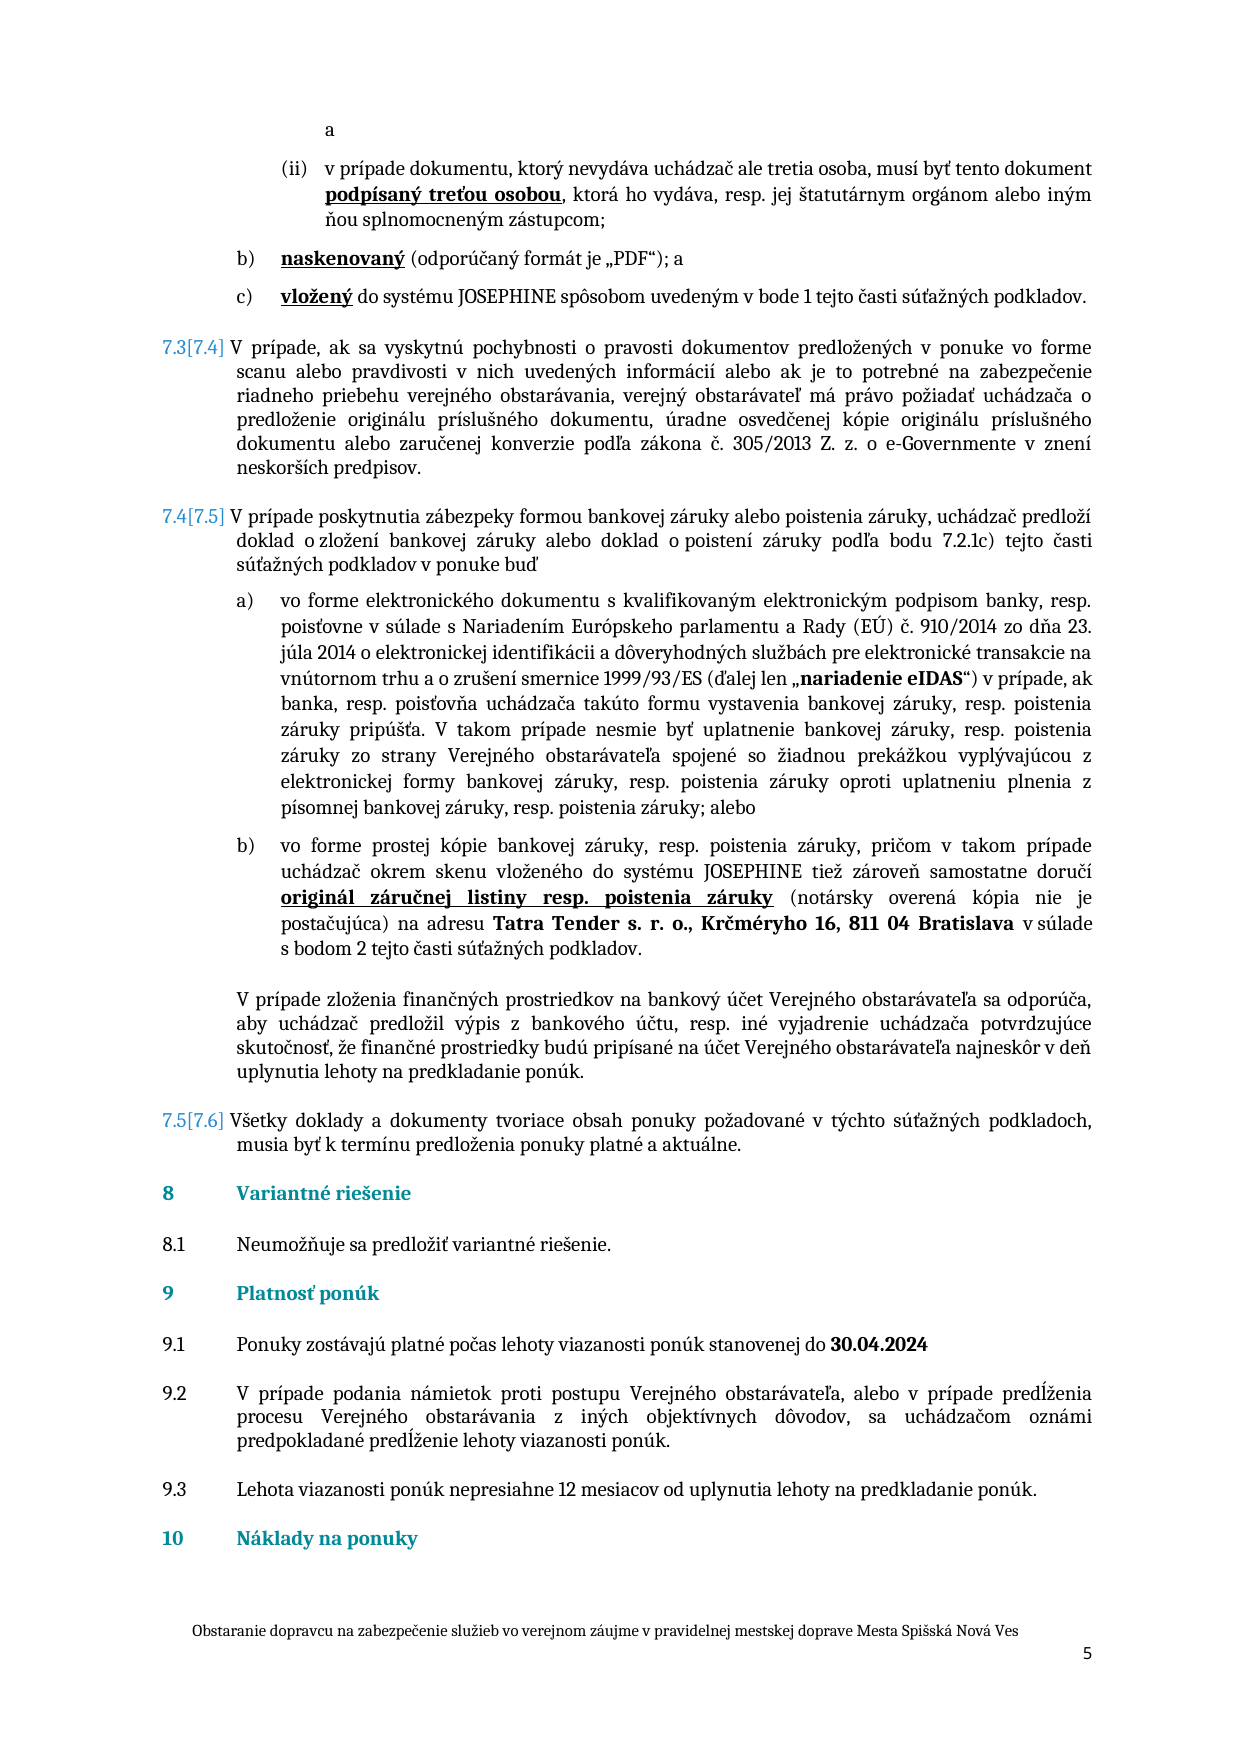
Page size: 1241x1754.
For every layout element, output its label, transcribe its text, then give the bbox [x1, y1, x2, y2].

subtitle Ponuky zostávajú platné počas lehoty viazanosti ponúk stanovenej do 30.04.2024 [162, 1332, 1093, 1356]
subtitle Variantné riešenie [162, 1182, 1093, 1206]
subtitle V prípade poskytnutia zábezpeky formou bankovej záruky alebo poistenia záruky, uchádzač predloží doklad o zložení bankovej záruky alebo doklad o poistení záruky podľa bodu 7.2c) tejto časti súťažných podkladov v ponuke buď [162, 504, 1093, 576]
subtitle V prípade podania námietok proti postupu Verejného obstarávateľa, alebo v prípade predĺženia procesu Verejného obstarávania z iných objektívnych dôvodov, sa uchádzačom oznámi predpokladané predĺženie lehoty viazanosti ponúk. [162, 1381, 1093, 1453]
subtitle v prípade dokumentu, ktorý nevydáva uchádzač ale tretia osoba, musí byť tento dokument podpísaný treťou osobou, ktorá ho vydáva, resp. jej štatutárnym orgánom alebo iným ňou splnomocneným zástupcom; [281, 156, 1093, 232]
subtitle Neumožňuje sa predložiť variantné riešenie. [162, 1232, 1093, 1256]
subtitle vo forme prostej kópie bankovej záruky, resp. poistenia záruky, pričom v takom prípade uchádzač okrem skenu vloženého do systému JOSEPHINE tiež zároveň samostatne doručí originál záručnej listiny resp. poistenia záruky (notársky overená kópia nie je postačujúca) na adresu Tatra Tender s. r. o., Krčméryho 16, 811 04 Bratislava v súlade s bodom 20 tejto časti súťažných podkladov. [236, 834, 1093, 961]
subtitle naskenovaný (odporúčaný formát je „PDF“); a [236, 246, 1093, 270]
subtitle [281, 118, 1093, 142]
subtitle Náklady na ponuky [162, 1527, 1093, 1551]
subtitle V prípade zloženia finančných prostriedkov na bankový účet Verejného obstarávateľa sa odporúča, aby uchádzač predložil výpis z bankového účtu, resp. iné vyjadrenie uchádzača potvrdzujúce skutočnosť, že finančné prostriedky budú pripísané na účet Verejného obstarávateľa najneskôr v deň uplynutia lehoty na predkladanie ponúk. [236, 988, 1093, 1084]
subtitle Lehota viazanosti ponúk nepresiahne 12 mesiacov od uplynutia lehoty na predkladanie ponúk. [162, 1478, 1093, 1502]
subtitle Všetky doklady a dokumenty tvoriace obsah ponuky požadované v týchto súťažných podkladoch, musia byť k termínu predloženia ponuky platné a aktuálne. [162, 1109, 1093, 1157]
subtitle vložený do systému JOSEPHINE spôsobom uvedeným v bode 19 tejto časti súťažných podkladov. [236, 285, 1093, 309]
subtitle V prípade, ak sa vyskytnú pochybnosti o pravosti dokumentov predložených v ponuke vo forme scanu alebo pravdivosti v nich uvedených informácií alebo ak je to potrebné na zabezpečenie riadneho priebehu verejného obstarávania, verejný obstarávateľ má právo požiadať uchádzača o predloženie originálu príslušného dokumentu, úradne osvedčenej kópie originálu príslušného dokumentu alebo zaručenej konverzie podľa zákona č. 305/2013 Z. z. o e-Governmente v znení neskorších predpisov. [162, 336, 1093, 479]
subtitle vo forme elektronického dokumentu s kvalifikovaným elektronickým podpisom banky, resp. poisťovne v súlade s Nariadením Európskeho parlamentu a Rady (EÚ) č. 910/2014 zo dňa 23. júla 2014 o elektronickej identifikácii a dôveryhodných službách pre elektronické transakcie na vnútornom trhu a o zrušení smernice 1999/93/ES (ďalej len „nariadenie eIDAS“) v prípade, ak banka, resp. poisťovňa uchádzača takúto formu vystavenia bankovej záruky, resp. poistenia záruky pripúšťa. V takom prípade nesmie byť uplatnenie bankovej záruky, resp. poistenia záruky zo strany Verejného obstarávateľa spojené so žiadnou prekážkou vyplývajúcou z elektronickej formy bankovej záruky, resp. poistenia záruky oproti uplatneniu plnenia z písomnej bankovej záruky, resp. poistenia záruky; alebo [236, 589, 1093, 819]
subtitle Platnosť ponúk [162, 1281, 1093, 1305]
